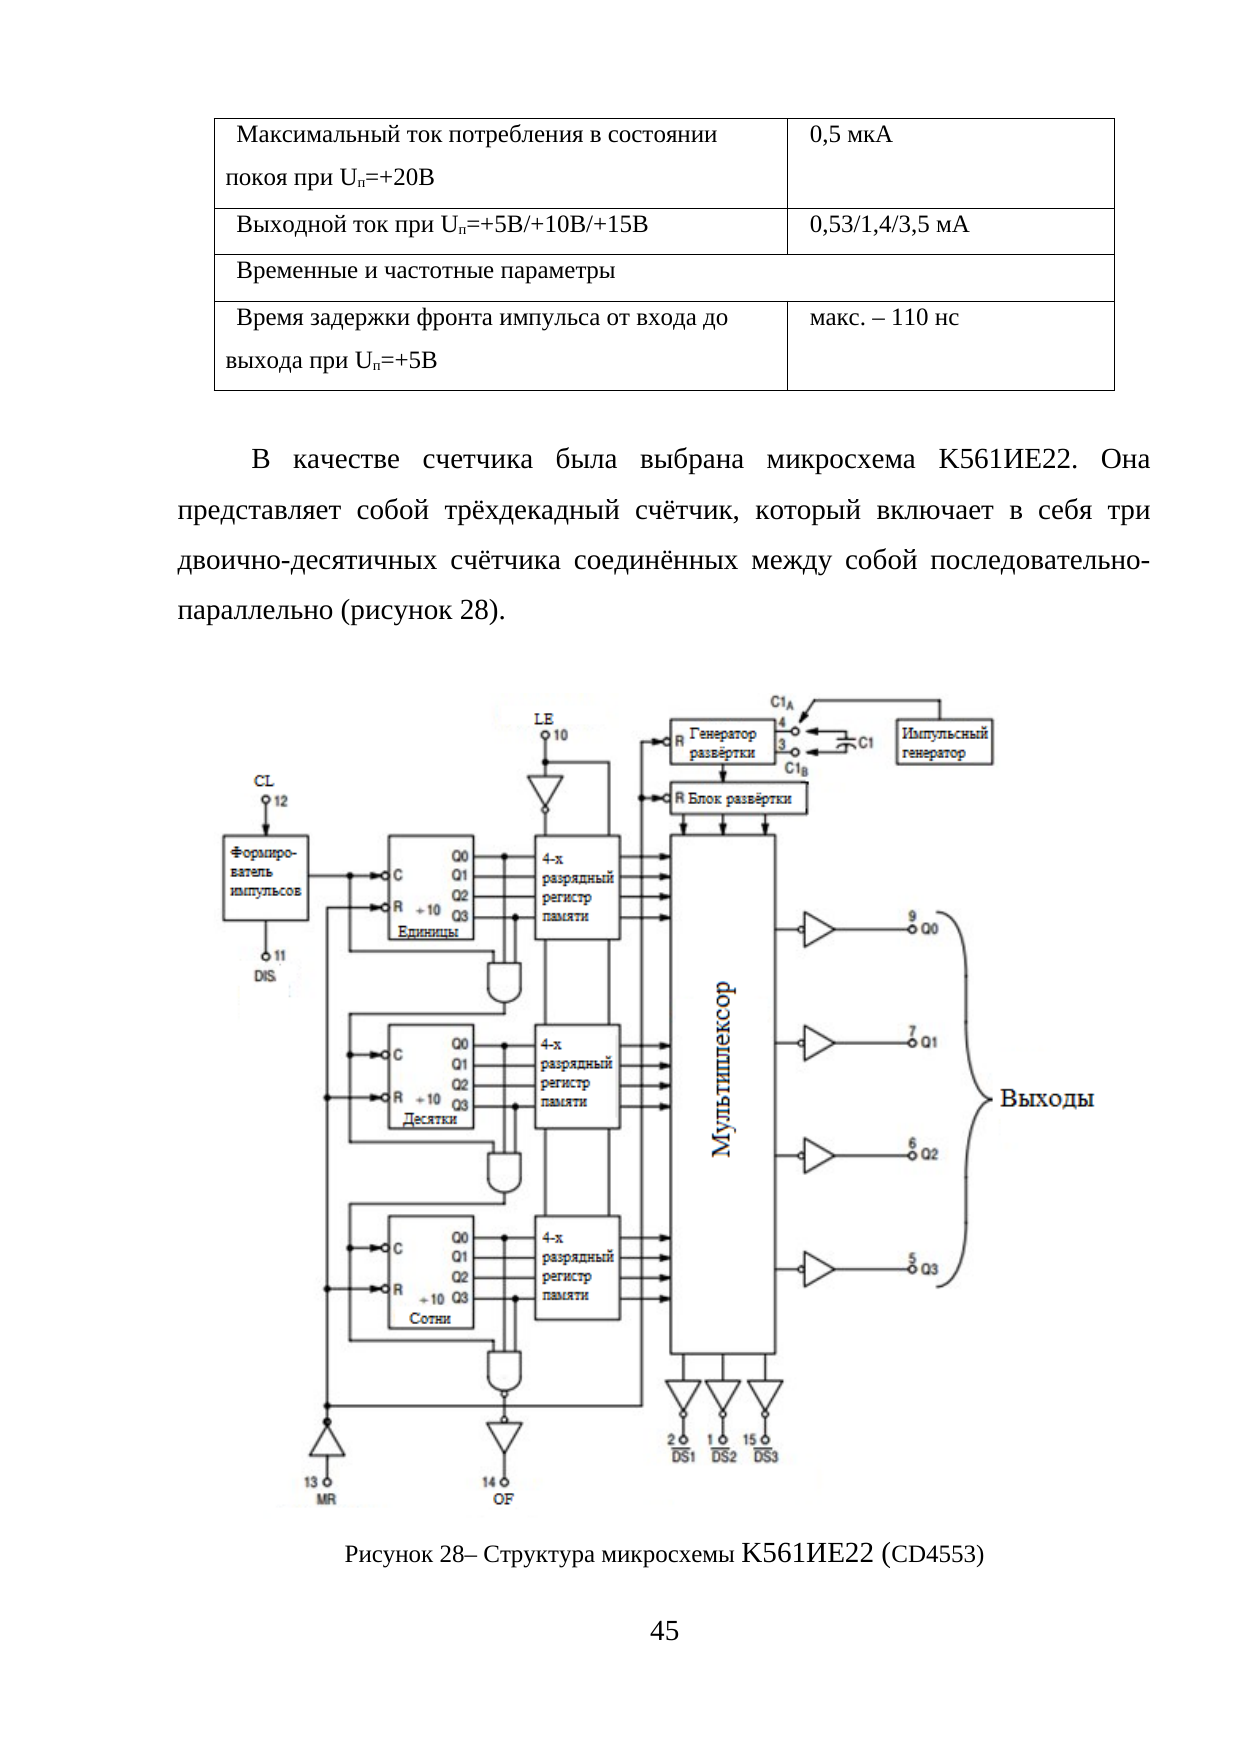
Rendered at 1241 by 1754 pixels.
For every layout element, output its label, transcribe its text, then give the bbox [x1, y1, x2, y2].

table_cell 0,5 мкА [788, 119, 1114, 208]
table_cell 0,53/1,4/3,5 мА [788, 209, 1114, 254]
table_cell Выходной ток при Uп=+5В/+10В/+15В [215, 209, 787, 254]
picture [213, 693, 1115, 1519]
table_cell макс. – 110 нс [788, 302, 1114, 390]
table_cell Максимальный ток потребления в состоянии покоя при Uп=+20В [215, 119, 787, 208]
table_cell Временные и частотные параметры [215, 255, 1114, 301]
text Рисунок 28– Структура микросхемы K561ИЕ22 (CD4553) [177, 1535, 1151, 1568]
text В качестве счетчика была выбрана микросхема K561ИЕ22. Она представляет собой трёхдекадный счётчик, который включает в себя три двоично-десятичных счётчика соединённых между собой последовательно-параллельно (рисунок 28). [177, 442, 1151, 626]
table_cell Время задержки фронта импульса от входа до выхода при Uп=+5В [215, 302, 787, 390]
